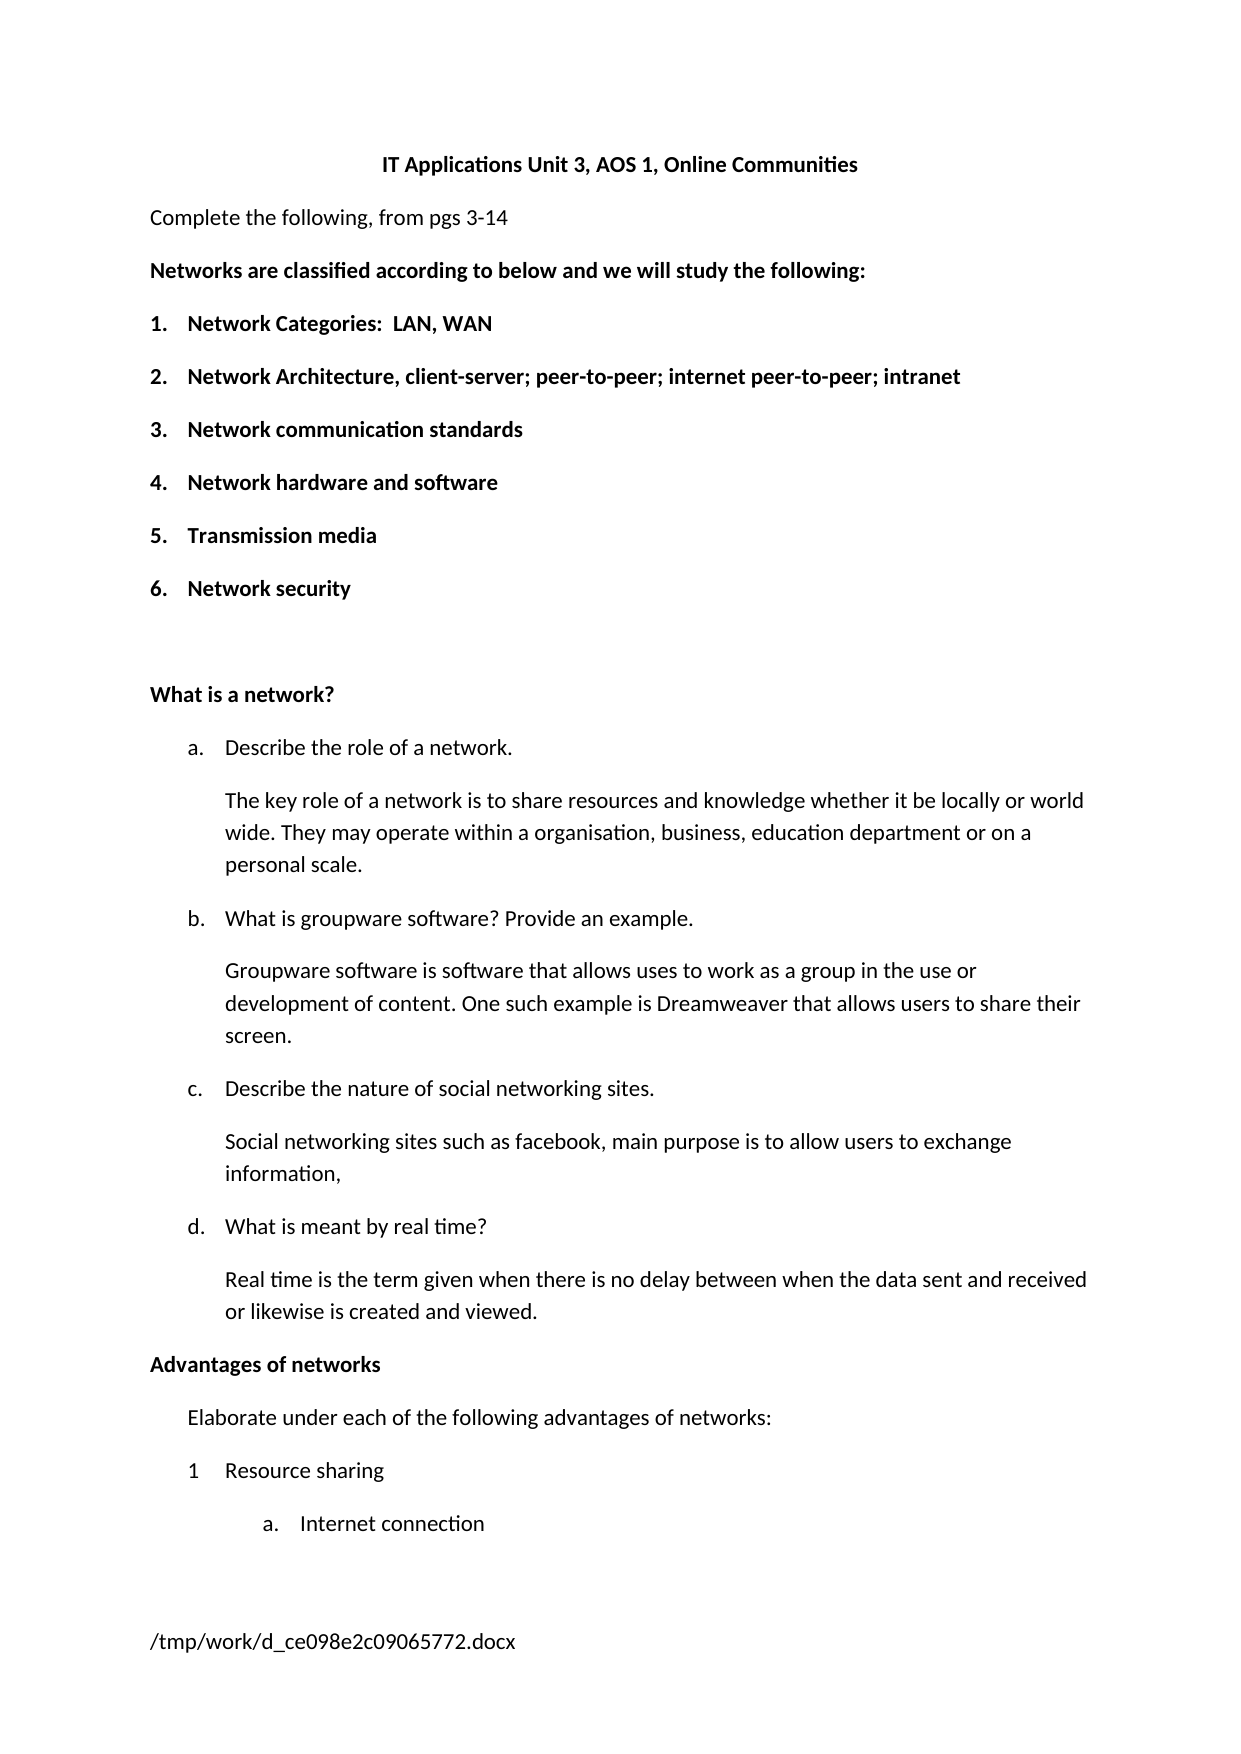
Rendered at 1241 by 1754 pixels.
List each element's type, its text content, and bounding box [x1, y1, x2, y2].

list What is meant by real time? [187, 1212, 1090, 1240]
list Internet connection [262, 1509, 1090, 1538]
text What is a network? [150, 680, 1090, 708]
list Network Categories: LAN, WAN [150, 309, 1090, 337]
list Network security [150, 574, 1090, 602]
list Groupware software is software that allows uses to work as a group in the use or development of content. One such example is Dreamweaver that allows users to share their screen. [225, 957, 1090, 1049]
list Transmission media [150, 521, 1090, 549]
text IT Applications Unit 3, AOS 1, Online Communities [150, 150, 1090, 178]
list Network Architecture, client-server; peer-to-peer; internet peer-to-peer; intranet [150, 362, 1090, 390]
list Social networking sites such as facebook, main purpose is to allow users to exchange information, [225, 1127, 1090, 1187]
list Describe the nature of social networking sites. [187, 1074, 1090, 1102]
list Network hardware and software [150, 468, 1090, 496]
text Complete the following, from pgs 3-14 [150, 203, 1090, 231]
list Resource sharing [187, 1457, 1090, 1484]
list What is groupware software? Provide an example. [187, 904, 1090, 932]
list Describe the role of a network. [187, 733, 1090, 761]
list Real time is the term given when there is no delay between when the data sent and received or likewise is created and viewed. [225, 1265, 1090, 1326]
list Advantages of networks [150, 1351, 1090, 1378]
list Elaborate under each of the following advantages of networks: [187, 1403, 1090, 1432]
list The key role of a network is to share resources and knowledge whether it be locally or world wide. They may operate within a organisation, business, education department or on a personal scale. [225, 786, 1090, 879]
list Network communication standards [150, 415, 1090, 443]
text Networks are classified according to below and we will study the following: [150, 256, 1090, 284]
